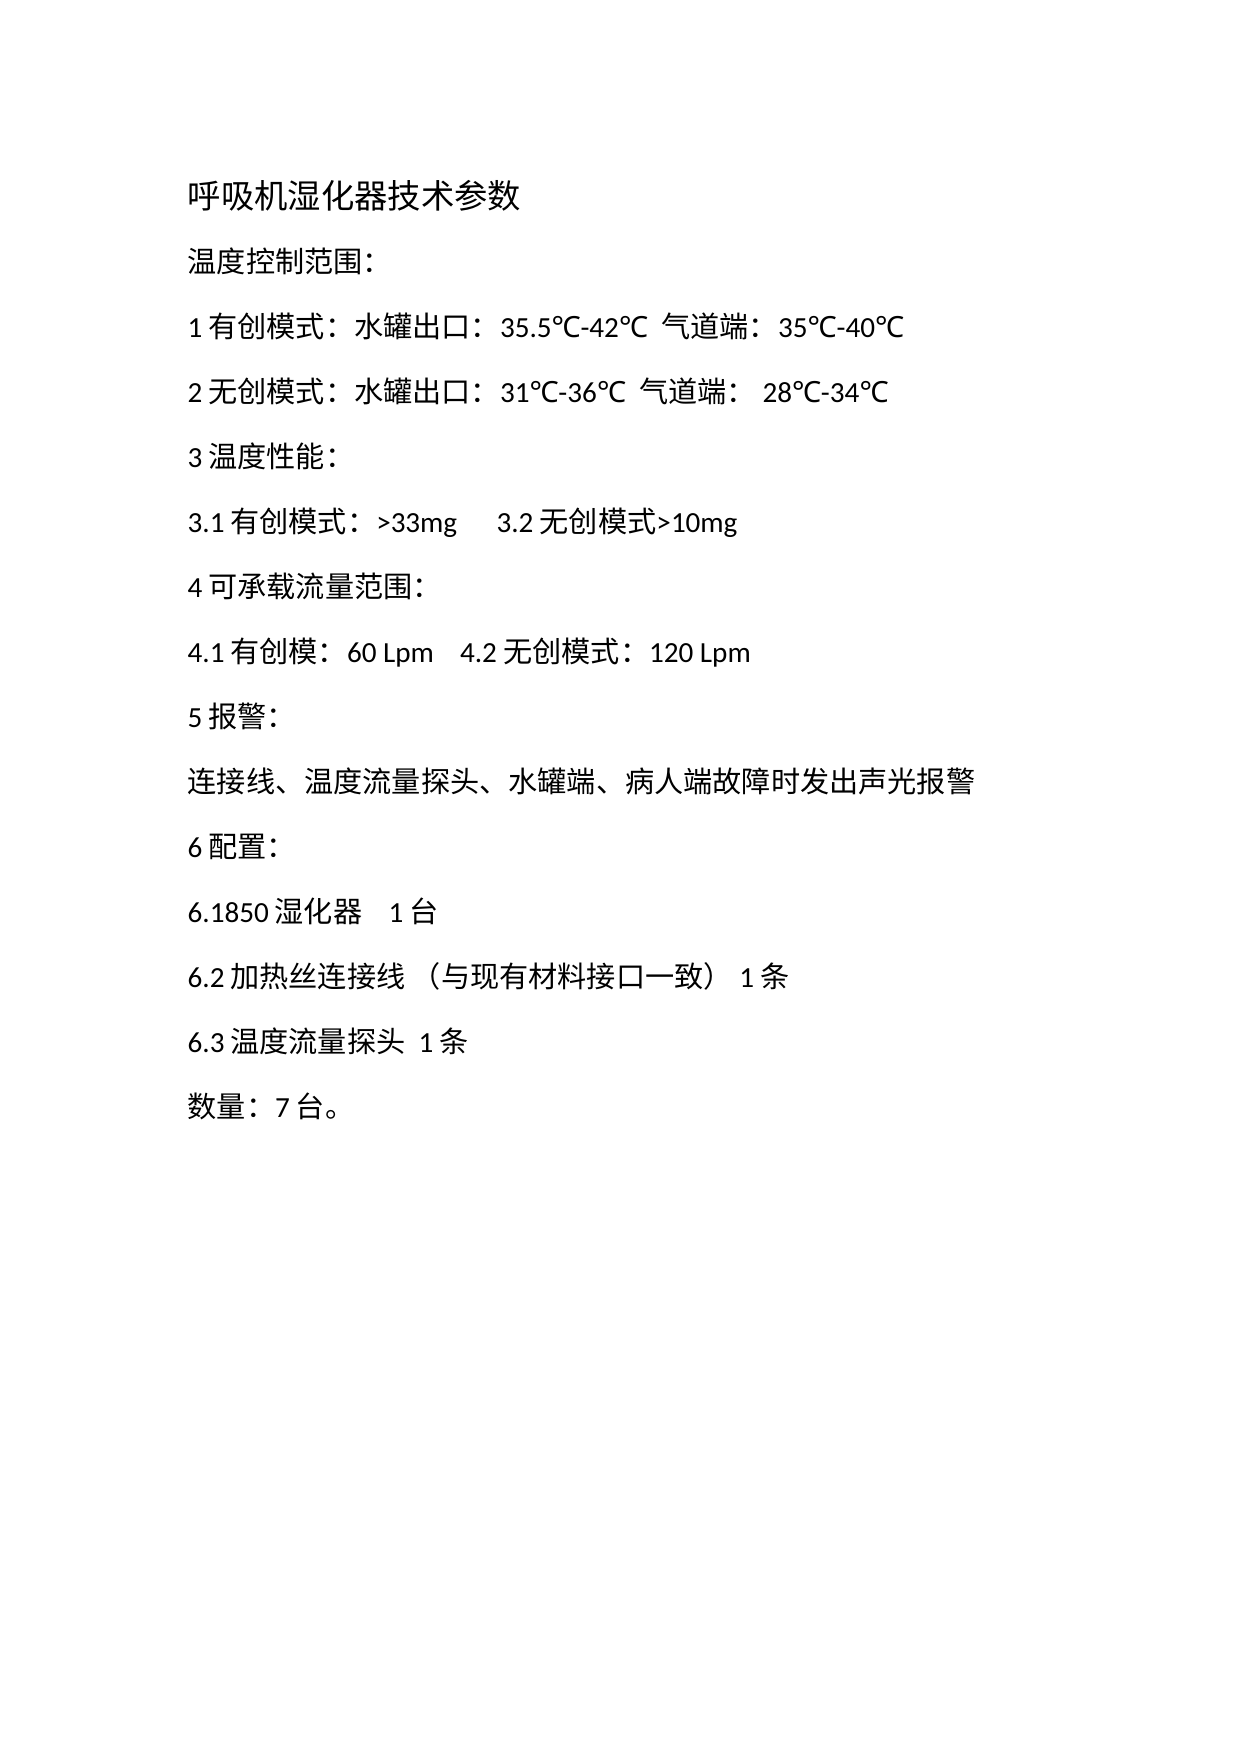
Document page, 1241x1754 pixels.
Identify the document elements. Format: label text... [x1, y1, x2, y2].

text 5报警： [187, 682, 1053, 747]
text 1有创模式：水罐出口：35.5℃-42℃ 气道端：35℃-40℃ [187, 292, 1053, 357]
text 6.2加热丝连接线 （与现有材料接口一致） 1条 [187, 942, 1053, 1007]
text 3.1有创模式：>33mg 3.2无创模式>10mg [187, 487, 1053, 552]
text 6配置： [187, 812, 1053, 877]
text 数量：7台。 [187, 1072, 1053, 1137]
text 4.1有创模：60 Lpm 4.2无创模式：120 Lpm [187, 617, 1053, 682]
text 4可承载流量范围： [187, 552, 1053, 617]
text 2无创模式：水罐出口：31℃-36℃ 气道端： 28℃-34℃ [187, 357, 1053, 422]
text 呼吸机湿化器技术参数 [187, 162, 1053, 227]
text 6.1850湿化器 1台 [187, 877, 1053, 942]
text 3温度性能： [187, 422, 1053, 487]
text 6.3温度流量探头 1条 [187, 1007, 1053, 1072]
text 温度控制范围： [187, 227, 1053, 292]
text 连接线、温度流量探头、水罐端、病人端故障时发出声光报警 [187, 747, 1053, 812]
